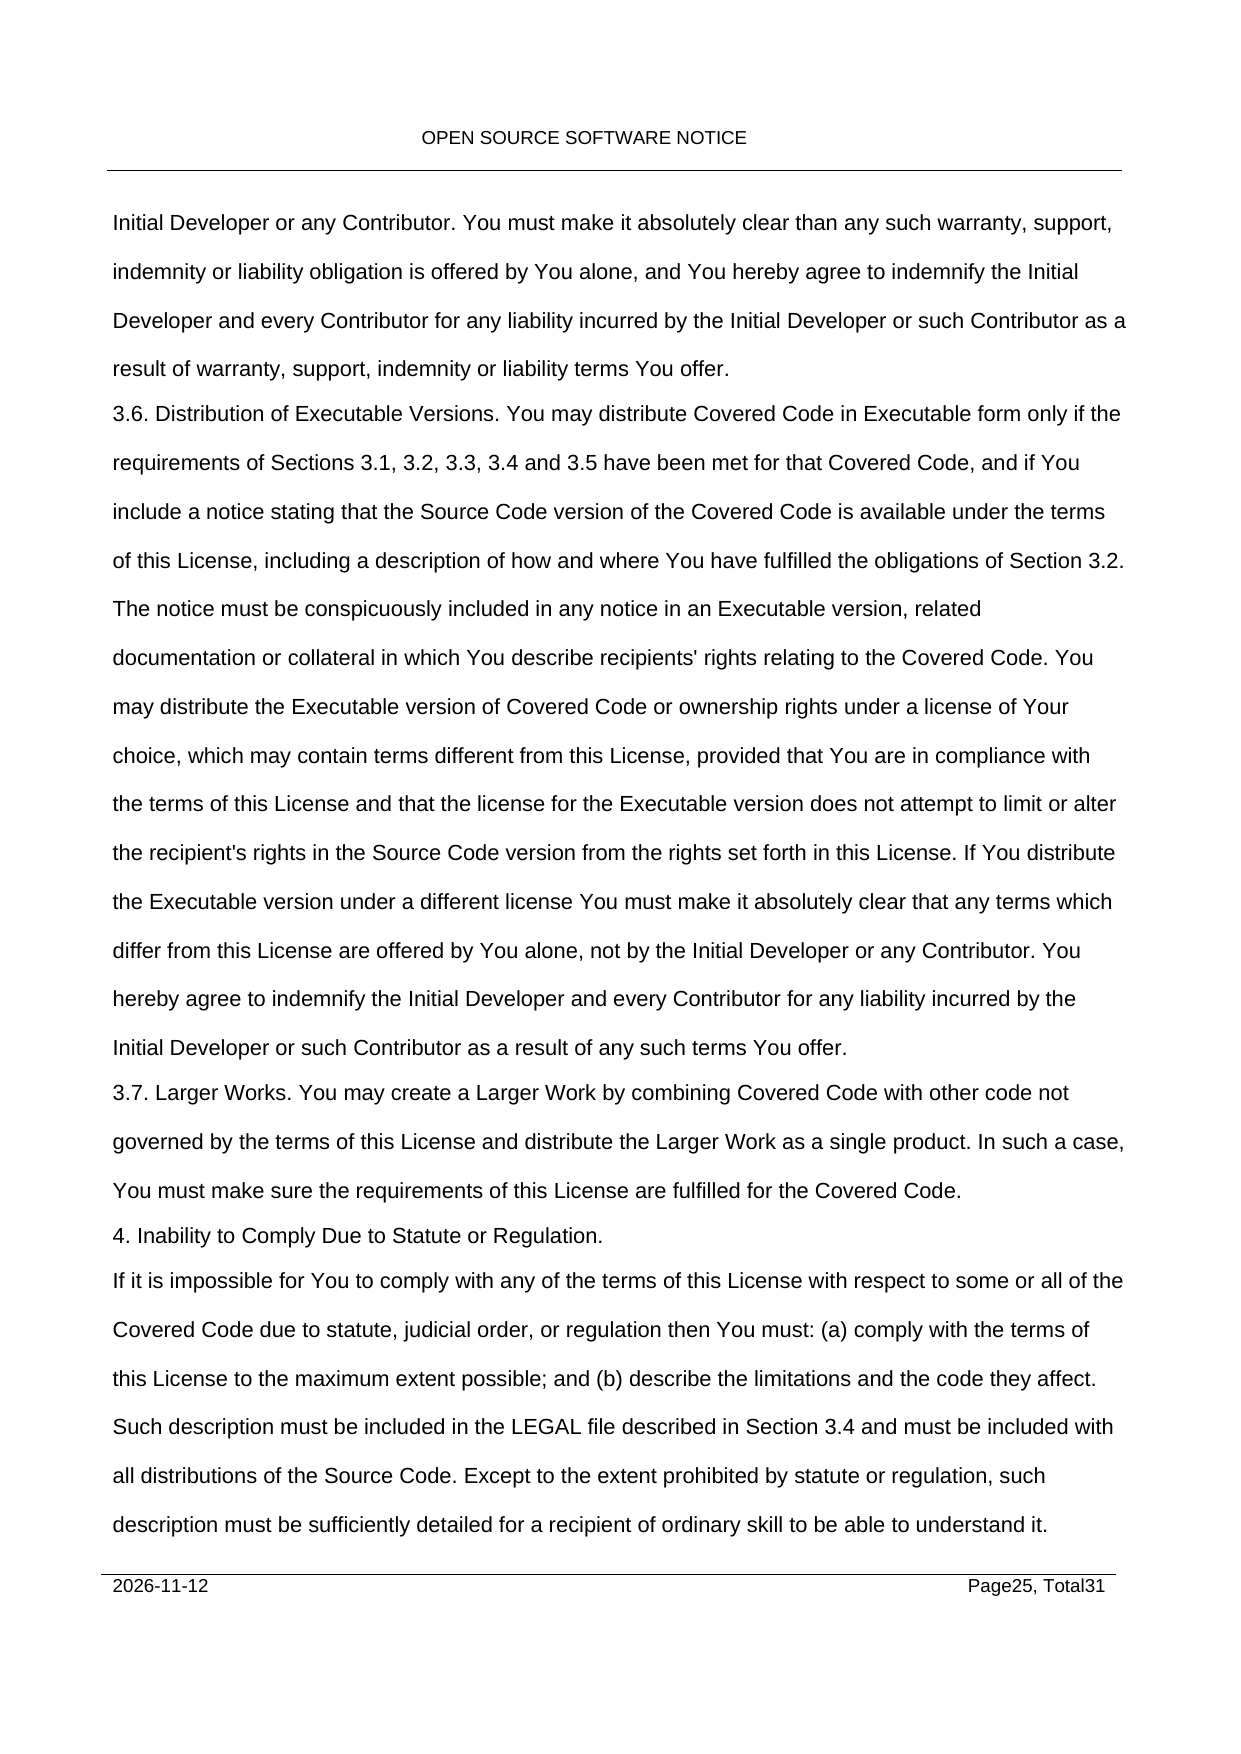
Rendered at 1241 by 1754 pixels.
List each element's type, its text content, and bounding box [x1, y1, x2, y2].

text 4. Inability to Comply Due to Statute or Regulation. [112, 1219, 1128, 1252]
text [112, 206, 1128, 385]
text 3.6. Distribution of Executable Versions. You may distribute Covered Code in Executable form only if the requirements of Sections 3.1, 3.2, 3.3, 3.4 and 3.5 have been met for that Covered Code, and if You include a notice stating that the Source Code version of the Covered Code is available under the terms of this License, including a description of how and where You have fulfilled the obligations of Section 3.2. The notice must be conspicuously included in any notice in an Executable version, related documentation or collateral in which You describe recipients' rights relating to the Covered Code. You may distribute the Executable version of Covered Code or ownership rights under a license of Your choice, which may contain terms different from this License, provided that You are in compliance with the terms of this License and that the license for the Executable version does not attempt to limit or alter the recipient's rights in the Source Code version from the rights set forth in this License. If You distribute the Executable version under a different license You must make it absolutely clear that any terms which differ from this License are offered by You alone, not by the Initial Developer or any Contributor. You hereby agree to indemnify the Initial Developer and every Contributor for any liability incurred by the Initial Developer or such Contributor as a result of any such terms You offer. [112, 398, 1128, 1064]
text If it is impossible for You to comply with any of the terms of this License with respect to some or all of the Covered Code due to statute, judicial order, or regulation then You must: (a) comply with the terms of this License to the maximum extent possible; and (b) describe the limitations and the code they affect. Such description must be included in the LEGAL file described in Section 3.4 and must be included with all distributions of the Source Code. Except to the extent prohibited by statute or regulation, such description must be sufficiently detailed for a recipient of ordinary skill to be able to understand it. [112, 1264, 1128, 1541]
text 3.7. Larger Works. You may create a Larger Work by combining Covered Code with other code not governed by the terms of this License and distribute the Larger Work as a single product. In such a case, You must make sure the requirements of this License are fulfilled for the Covered Code. [112, 1077, 1128, 1207]
